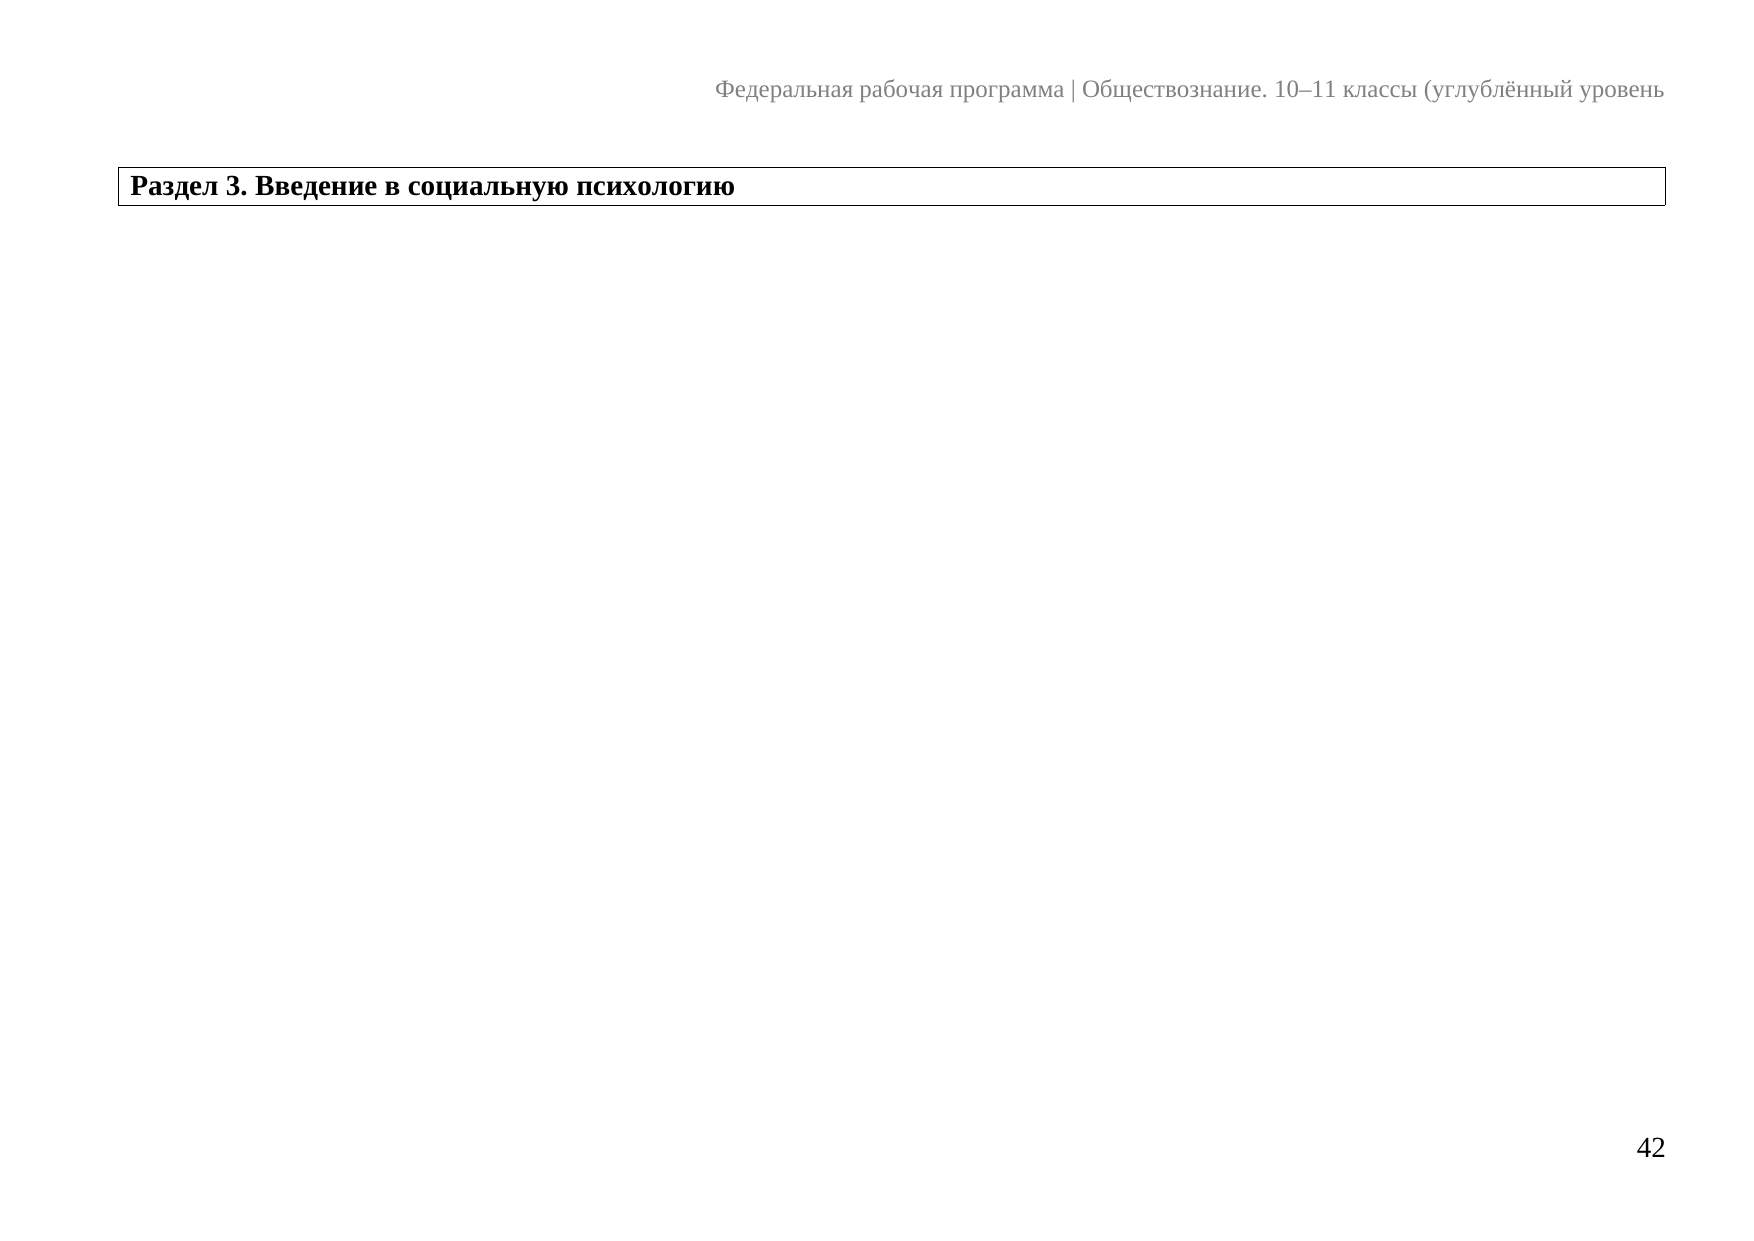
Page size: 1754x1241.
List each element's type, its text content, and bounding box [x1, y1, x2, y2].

table_header Раздел 3. Введение в социальную психологию [119, 168, 1665, 204]
